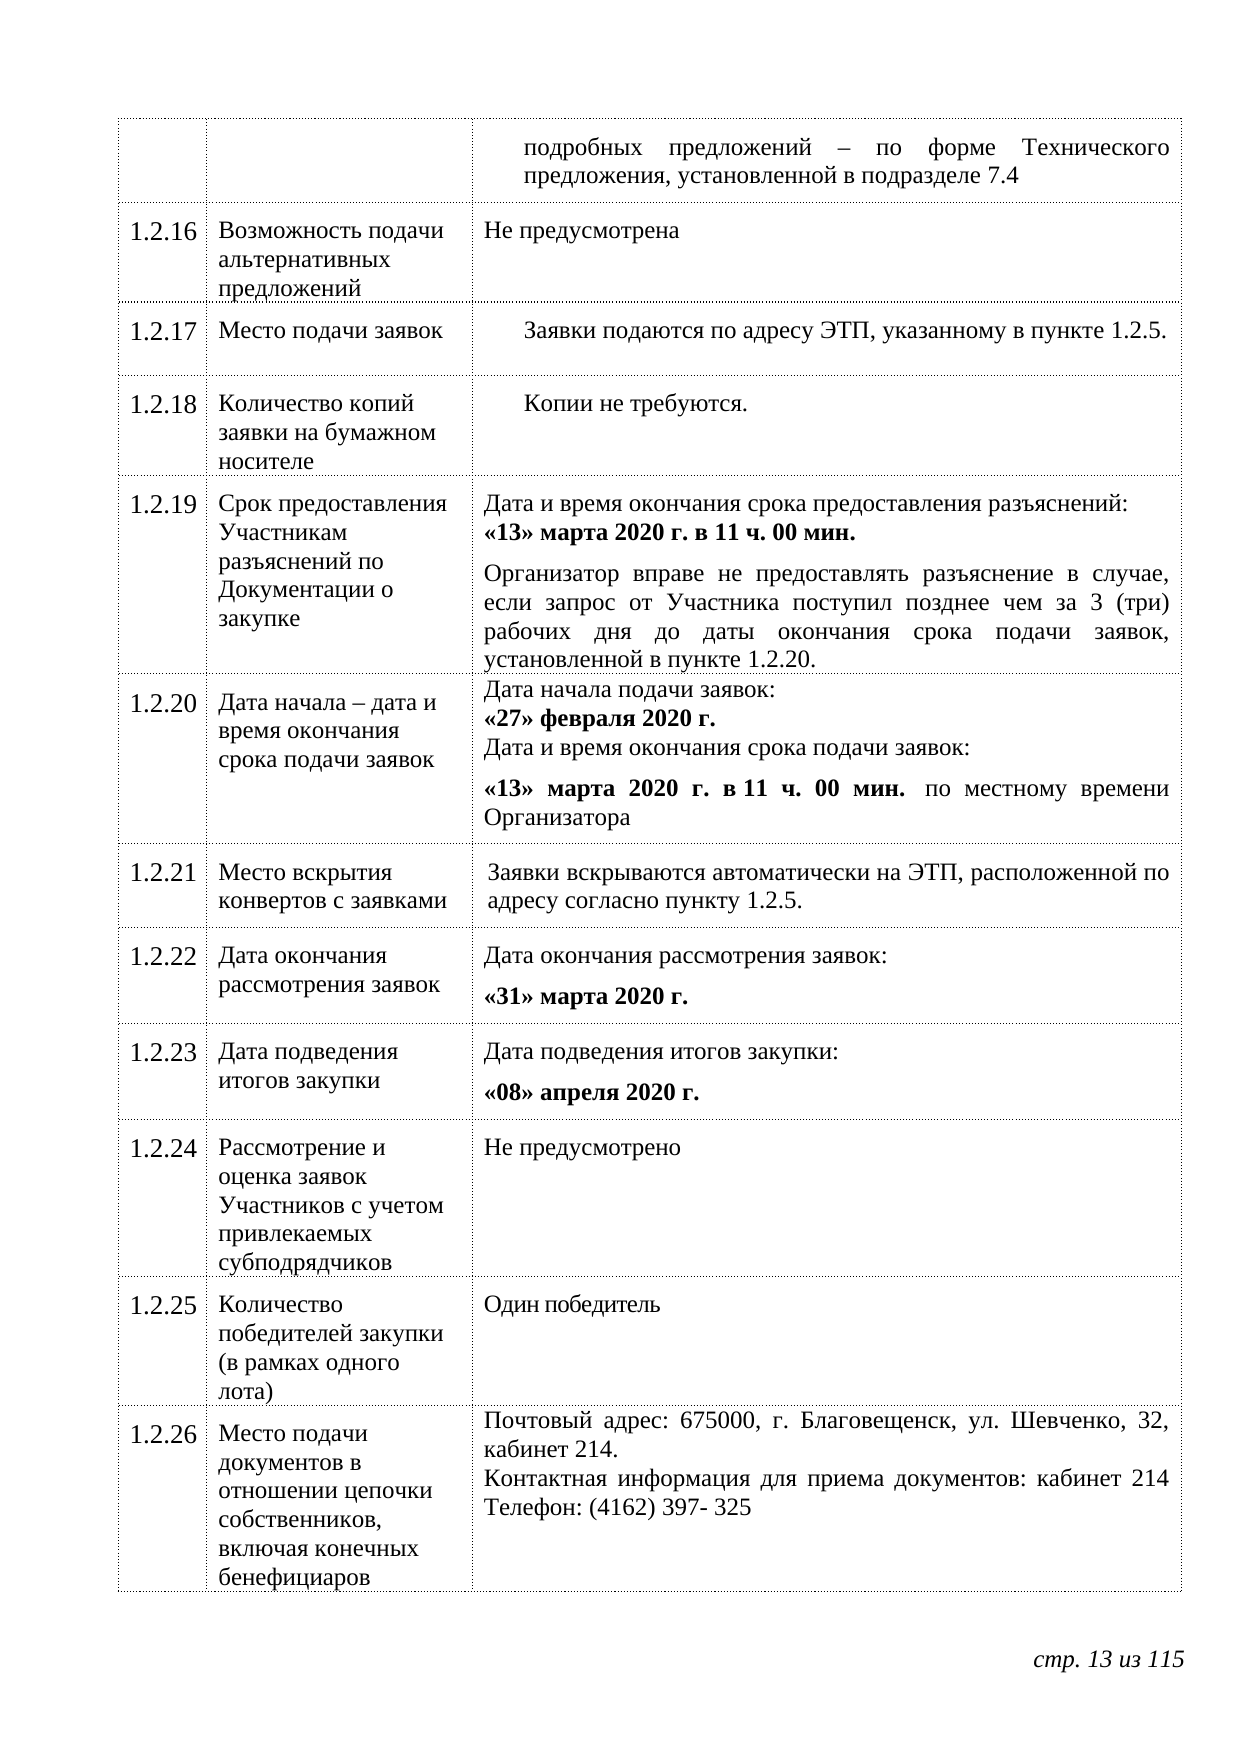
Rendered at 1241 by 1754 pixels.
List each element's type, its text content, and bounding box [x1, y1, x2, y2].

table_cell Дата подведения итогов закупки: «08» апреля 2020 г. [473, 1023, 1181, 1119]
table_cell Место вскрытия конвертов с заявками [207, 843, 472, 927]
table_cell Место подачи документов в отношении цепочки собственников, включая конечных бенефициаров [207, 1405, 472, 1591]
table_cell Дата подведения итогов закупки [207, 1023, 472, 1119]
table_cell Дата и время окончания срока предоставления разъяснений: «13» марта 2020 г. в 11 ч. 00 мин. Организатор вправе не предоставлять разъяснение в случае, если запрос от Участника поступил позднее чем за 3 (три) рабочих дня до даты окончания срока подачи заявок, установленной в пункте 1.2.20. [473, 475, 1181, 673]
table_cell Заявки подаются по адресу ЭТП, указанному в пункте 1.2.5. [473, 301, 1181, 375]
table_cell [118, 118, 207, 202]
table_cell Не предусмотрено [473, 1119, 1181, 1276]
table_cell Количество победителей закупки (в рамках одного лота) [207, 1276, 472, 1404]
table_cell Количество копий заявки на бумажном носителе [207, 375, 472, 475]
table_cell Дата окончания рассмотрения заявок: «31» марта 2020 г. [473, 927, 1181, 1023]
table_cell [118, 843, 207, 927]
table_cell [118, 673, 207, 843]
table_cell Дата начала – дата и время окончания срока подачи заявок [207, 673, 472, 843]
table_cell Возможность подачи альтернативных предложений [207, 202, 472, 301]
table_cell Почтовый адрес: 675000, г. Благовещенск, ул. Шевченко, 32, кабинет 214. Контактная информация для приема документов: кабинет 214 Телефон: (4162) 397- 325 [473, 1405, 1181, 1591]
table_cell [118, 375, 207, 475]
table_cell Место подачи заявок [207, 301, 472, 375]
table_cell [207, 118, 472, 202]
table_cell [118, 1023, 207, 1119]
table_cell [118, 202, 207, 301]
table_cell [118, 927, 207, 1023]
table_cell Дата начала подачи заявок: «27» февраля 2020 г. Дата и время окончания срока подачи заявок: «13» марта 2020 г. в 11 ч. 00 мин. по местному времени Организатора [473, 673, 1181, 843]
table_cell Срок предоставления Участникам разъяснений по Документации о закупке [207, 475, 472, 673]
table_cell Копии не требуются. [473, 375, 1181, 475]
table_cell Не предусмотрена [473, 202, 1181, 301]
table_cell [118, 475, 207, 673]
table_cell [118, 1276, 207, 1404]
table_cell [118, 1405, 207, 1591]
table_cell Рассмотрение и оценка заявок Участников с учетом привлекаемых субподрядчиков [207, 1119, 472, 1276]
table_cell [473, 118, 1181, 202]
table_cell Заявки вскрываются автоматически на ЭТП, расположенной по адресу согласно пункту 1.2.5. [473, 843, 1181, 927]
table_cell Один победитель [473, 1276, 1181, 1404]
table_cell Дата окончания рассмотрения заявок [207, 927, 472, 1023]
table_cell [118, 301, 207, 375]
table_cell [118, 1119, 207, 1276]
